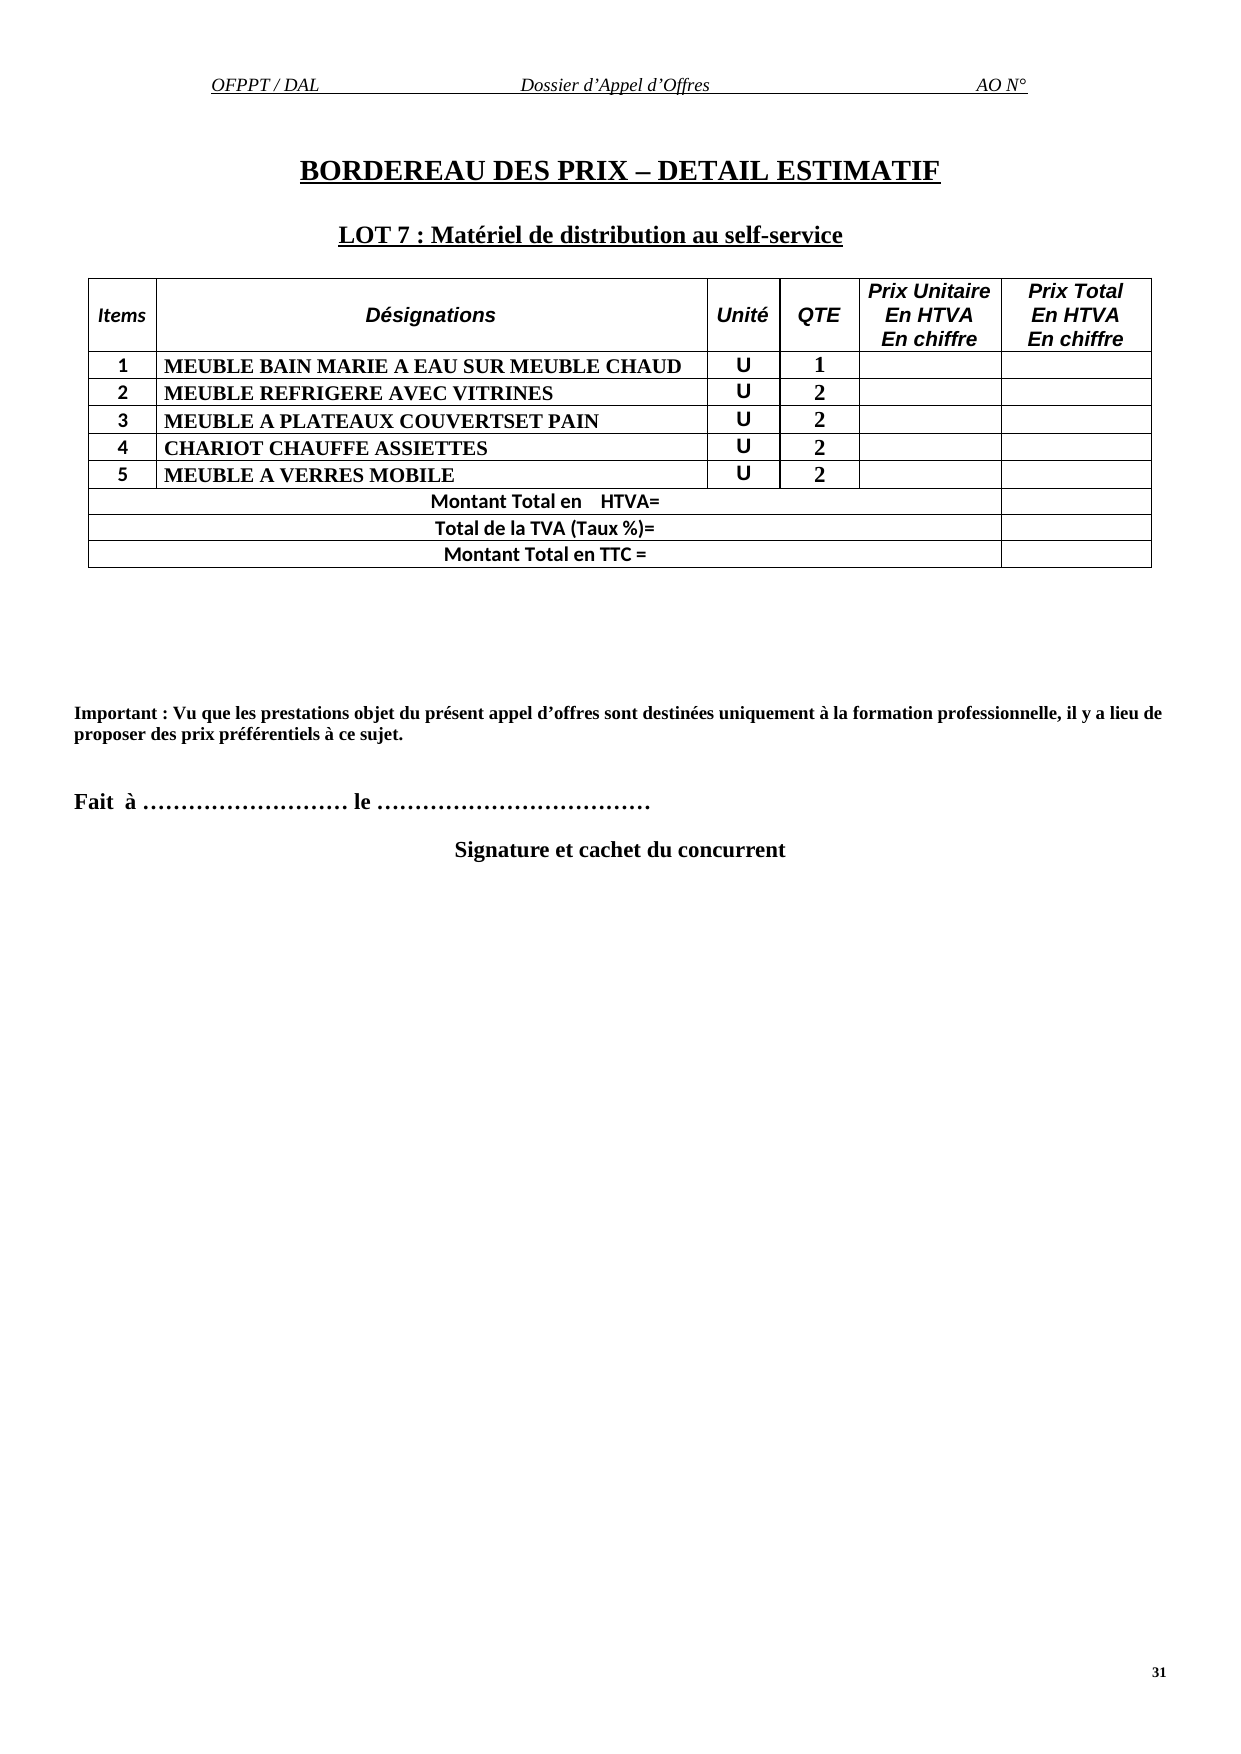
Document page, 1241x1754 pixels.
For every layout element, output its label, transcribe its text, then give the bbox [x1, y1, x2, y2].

table_cell Montant Total en HTVA= [89, 489, 1001, 514]
table_cell U [708, 461, 779, 487]
table_cell [860, 434, 1001, 460]
table_cell MEUBLE A VERRES MOBILE [157, 461, 707, 487]
table_cell 2 [89, 379, 156, 405]
table_header Désignations [157, 279, 707, 351]
text BORDEREAU DES PRIX – DETAIL ESTIMATIF [74, 153, 1166, 187]
text Important : Vu que les prestations objet du présent appel d’offres sont destinées uniquement à la formation professionnelle, il y a lieu de proposer des prix préférentiels à ce sujet. [74, 702, 1166, 745]
table_cell 1 [89, 352, 156, 378]
table_header Prix Total En HTVA En chiffre [1002, 279, 1151, 351]
table_cell [1002, 379, 1151, 405]
table_header Prix Unitaire En HTVA En chiffre [860, 279, 1001, 351]
table_cell [1002, 352, 1151, 378]
table_cell 2 [781, 379, 859, 405]
table_cell Total de la TVA (Taux %)= [89, 515, 1001, 540]
table_cell MEUBLE REFRIGERE AVEC VITRINES [157, 379, 707, 405]
table_cell [1002, 461, 1151, 487]
table_cell Montant Total en TTC = [89, 541, 1001, 567]
text LOT 7 : Matériel de distribution au self-service [15, 220, 1166, 249]
table_cell 5 [89, 461, 156, 487]
table_cell 2 [781, 406, 859, 433]
table_cell U [708, 379, 779, 405]
table_cell [1002, 406, 1151, 433]
table_cell [860, 461, 1001, 487]
table_cell [1002, 515, 1151, 540]
text Signature et cachet du concurrent [74, 836, 1166, 862]
table_cell MEUBLE BAIN MARIE A EAU SUR MEUBLE CHAUD [157, 352, 707, 378]
table_cell 2 [781, 434, 859, 460]
table_cell [1002, 541, 1151, 567]
text Fait à ……………………… le ……………………………… [74, 788, 1166, 814]
table_cell [860, 352, 1001, 378]
table_cell [1002, 489, 1151, 514]
table_cell 2 [781, 461, 859, 487]
table_header Items [89, 279, 156, 351]
table_cell U [708, 352, 779, 378]
table_cell [860, 406, 1001, 433]
table_cell CHARIOT CHAUFFE ASSIETTES [157, 434, 707, 460]
table_cell 4 [89, 434, 156, 460]
table_cell U [708, 406, 779, 433]
table_cell 3 [89, 406, 156, 433]
table_header QTE [781, 279, 859, 351]
table_cell MEUBLE A PLATEAUX COUVERTSET PAIN [157, 406, 707, 433]
table_cell [860, 379, 1001, 405]
table_cell [1002, 434, 1151, 460]
table_cell 1 [781, 352, 859, 378]
table_header Unité [708, 279, 779, 351]
table_cell U [708, 434, 779, 460]
